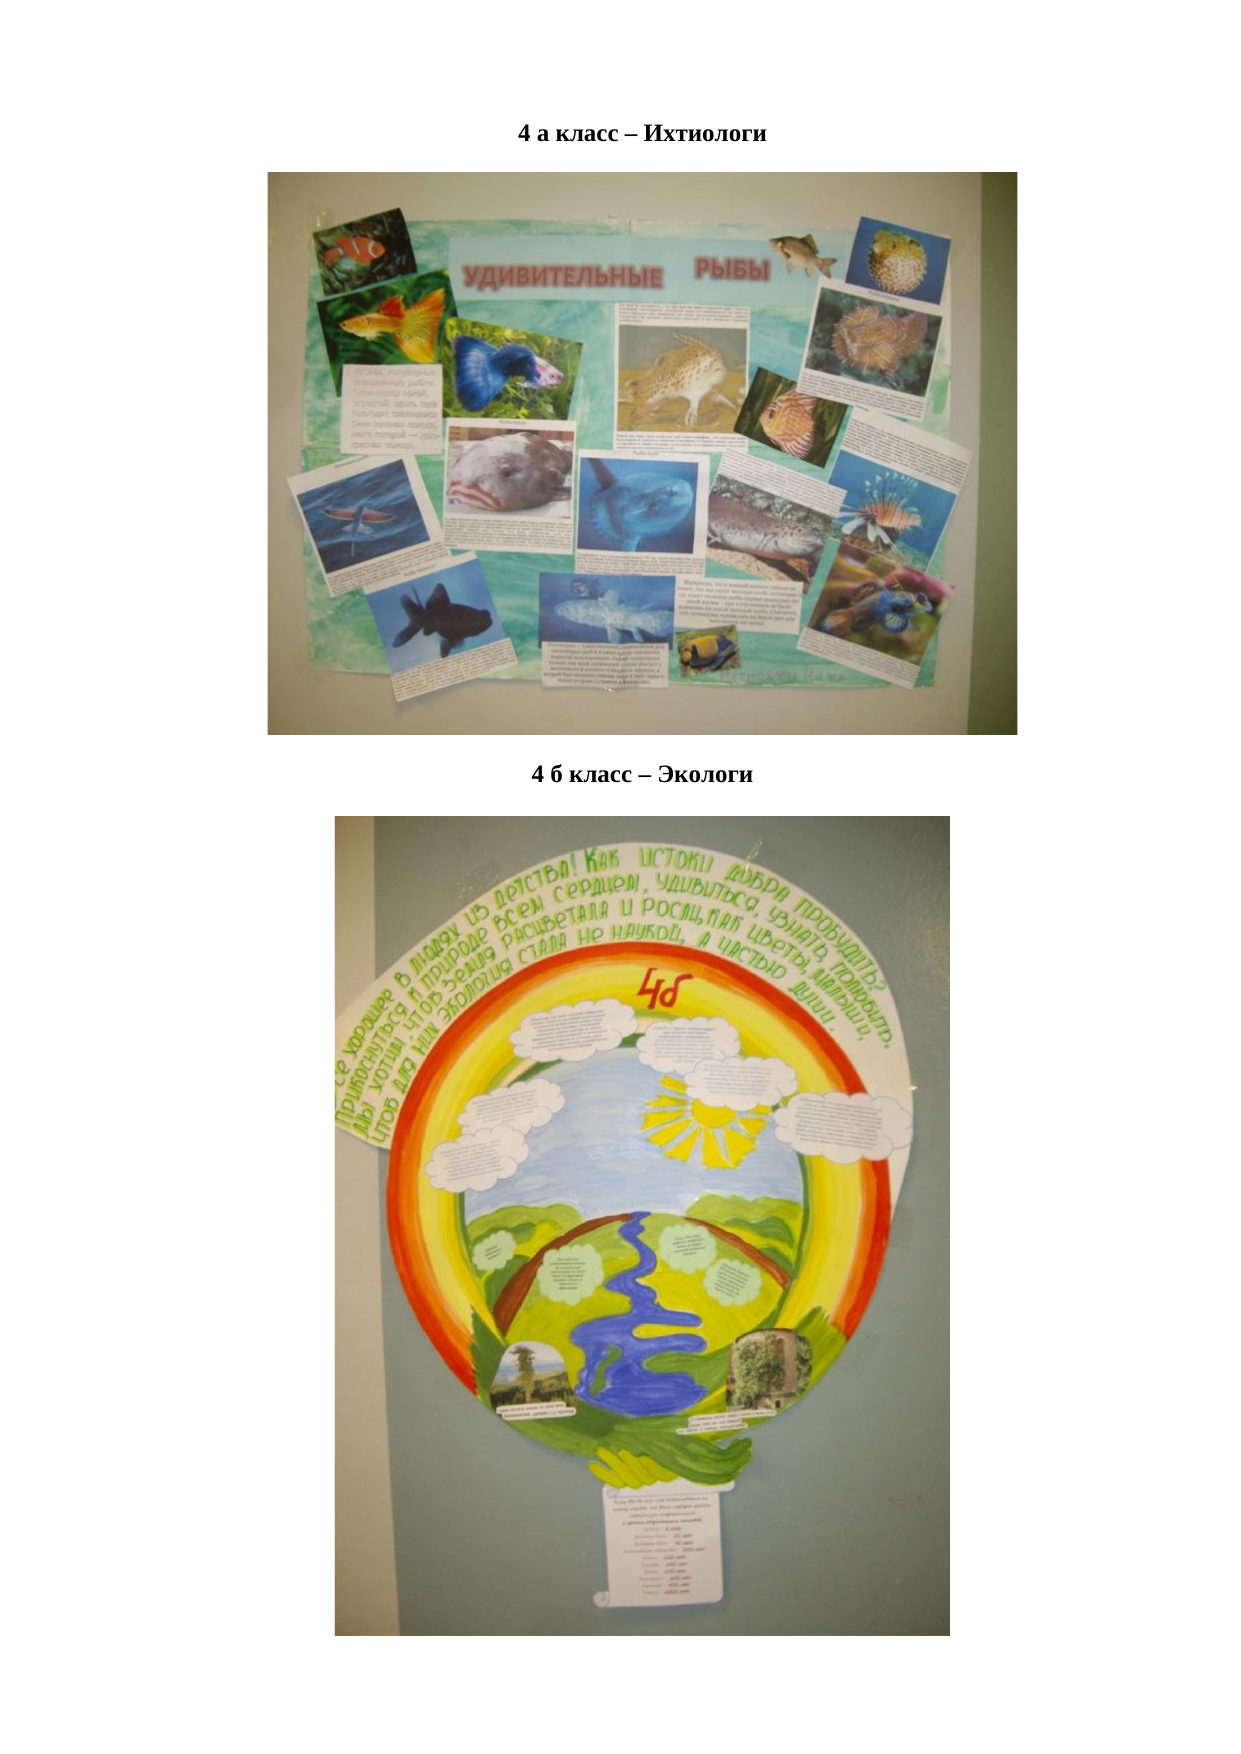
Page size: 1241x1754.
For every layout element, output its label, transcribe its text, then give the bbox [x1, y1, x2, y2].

text 4 б класс – Экологи [177, 759, 1107, 788]
text 4 а класс – Ихтиологи [177, 118, 1107, 147]
picture [267, 172, 1018, 735]
picture [335, 817, 950, 1635]
